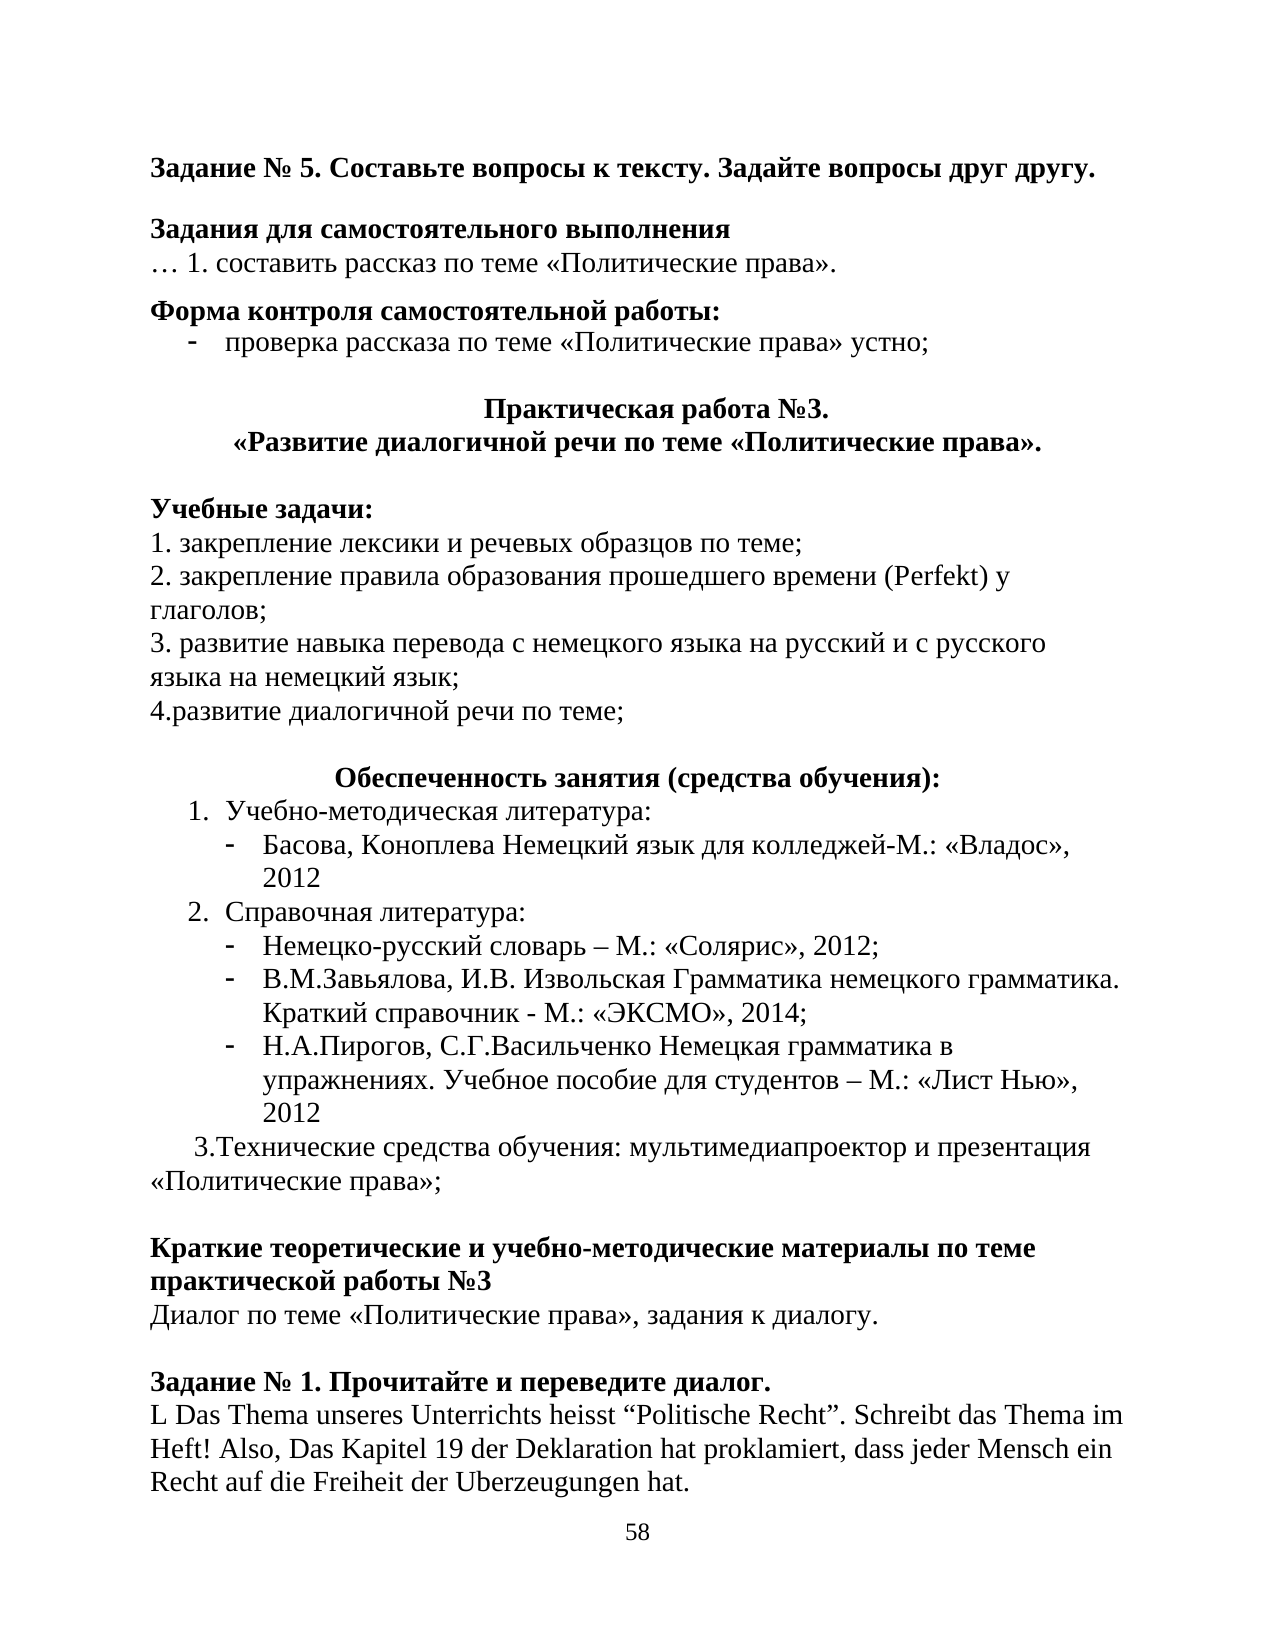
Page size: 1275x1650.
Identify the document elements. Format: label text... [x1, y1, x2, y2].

text Форма контроля самостоятельной работы: [150, 296, 1125, 326]
text 1. закрепление лексики и речевых образцов по теме; [150, 525, 1125, 558]
text Задания для самостоятельного выполнения [150, 214, 1125, 245]
text Краткие теоретические и учебно-методические материалы по теме практической работы №3 [150, 1230, 1125, 1297]
list проверка рассказа по теме «Политические права» устно; [187, 326, 1125, 357]
list Учебно-методическая литература: [187, 793, 1125, 827]
list В.М.Завьялова, И.В. Извольская Грамматика немецкого грамматика. Краткий справочник - М.: «ЭКСМО», 2014; [225, 961, 1125, 1028]
text Учебные задачи: [150, 491, 1125, 525]
text 2. закрепление правила образования прошедшего времени (Perfekt) у глаголов; [150, 558, 1125, 626]
text Практическая работа №3. [187, 391, 1125, 424]
text 4.развитие диалогичной речи по теме; [150, 693, 1125, 726]
list Н.А.Пирогов, С.Г.Васильченко Немецкая грамматика в упражнениях. Учебное пособие для студентов – М.: «Лист Нью», 2012 [225, 1028, 1125, 1129]
text Диалог по теме «Политические права», задания к диалогу. [150, 1297, 1125, 1330]
list Справочная литература: [187, 894, 1125, 928]
list Немецко-русский словарь – М.: «Солярис», 2012; [225, 928, 1125, 961]
list Басова, Коноплева Немецкий язык для колледжей-М.: «Владос», 2012 [225, 827, 1125, 894]
text L Das Thema unseres Unterrichts heisst “Politische Recht”. Schreibt das Thema im Heft! Also, Das Kapitel 19 der Deklaration hat proklamiert, dass jeder Mensch ein Recht auf die Freiheit der Uberzeugungen hat. [150, 1397, 1125, 1498]
text 3. развитие навыка перевода с немецкого языка на русский и с русского языка на немецкий язык; [150, 626, 1125, 693]
text Обеспеченность занятия (средства обучения): [150, 760, 1125, 793]
text «Развитие диалогичной речи по теме «Политические права». [150, 424, 1125, 458]
text Задание № 5. Составьте вопросы к тексту. Задайте вопросы друг другу. [150, 150, 1125, 183]
text 3.Технические средства обучения: мультимедиапроектор и презентация «Политические права»; [150, 1129, 1125, 1196]
text Задание № 1. Прочитайте и переведите диалог. [150, 1364, 1125, 1397]
text … 1. составить рассказ по теме «Политические права». [150, 245, 1125, 279]
